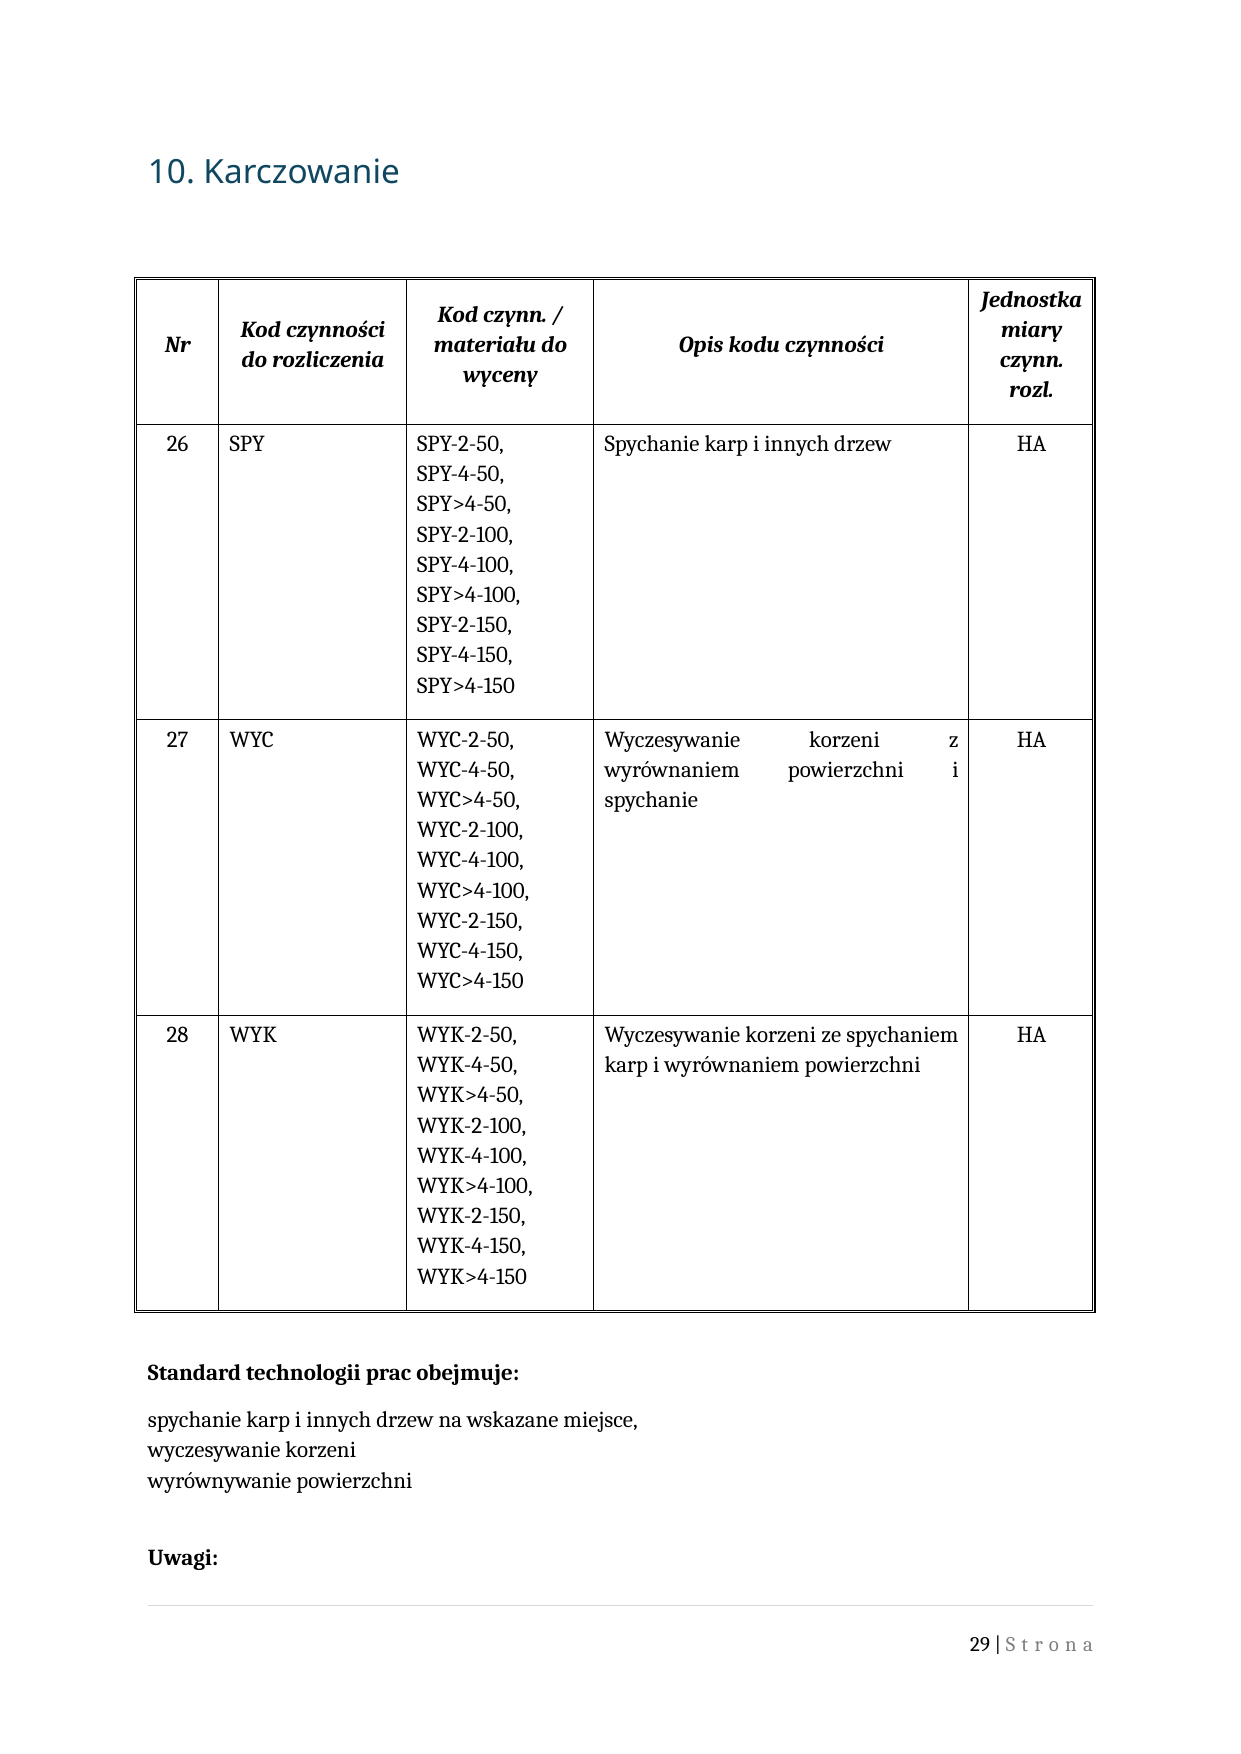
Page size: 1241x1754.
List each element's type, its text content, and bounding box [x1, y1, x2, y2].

table_cell Wyczesywanie korzeni ze spychaniem karp i wyrównaniem powierzchni [594, 1016, 968, 1310]
table_cell Spychanie karp i innych drzew [594, 425, 968, 719]
table_cell WYC-2-50, WYC-4-50, WYC>4-50, WYC-2-100, WYC-4-100, WYC>4-100, WYC-2-150, WYC-4-150, WYC>4-150 [407, 720, 593, 1014]
table_cell 27 [137, 720, 218, 1014]
table_cell 26 [137, 425, 218, 719]
table_header Nr [137, 280, 218, 423]
table_cell WYK [219, 1016, 406, 1310]
text wyrównywanie powierzchni [148, 1467, 1093, 1494]
text Uwagi: [148, 1544, 1093, 1571]
table_cell WYC [219, 720, 406, 1014]
table_cell HA [969, 1016, 1092, 1310]
table_header Jednostka miary czynn. rozl. [969, 280, 1092, 423]
table_cell Wyczesywanie korzeni z wyrównaniem powierzchni i spychanie [594, 720, 968, 1014]
table_cell HA [969, 425, 1092, 719]
table_cell HA [969, 720, 1092, 1014]
table_header Kod czynności do rozliczenia [219, 280, 406, 423]
table_header Kod czynn. / materiału do wyceny [407, 280, 593, 423]
table_cell 28 [137, 1016, 218, 1310]
text 10. Karczowanie [148, 148, 1093, 193]
table_cell WYK-2-50, WYK-4-50, WYK>4-50, WYK-2-100, WYK-4-100, WYK>4-100, WYK-2-150, WYK-4-150, WYK>4-150 [407, 1016, 593, 1310]
table_cell SPY-2-50, SPY-4-50, SPY>4-50, SPY-2-100, SPY-4-100, SPY>4-100, SPY-2-150, SPY-4-150, SPY>4-150 [407, 425, 593, 719]
table_cell SPY [219, 425, 406, 719]
table_header Opis kodu czynności [594, 280, 968, 423]
text spychanie karp i innych drzew na wskazane miejsce, [148, 1407, 1093, 1433]
text Standard technologii prac obejmuje: [148, 1360, 1093, 1386]
text wyczesywanie korzeni [148, 1437, 1093, 1463]
